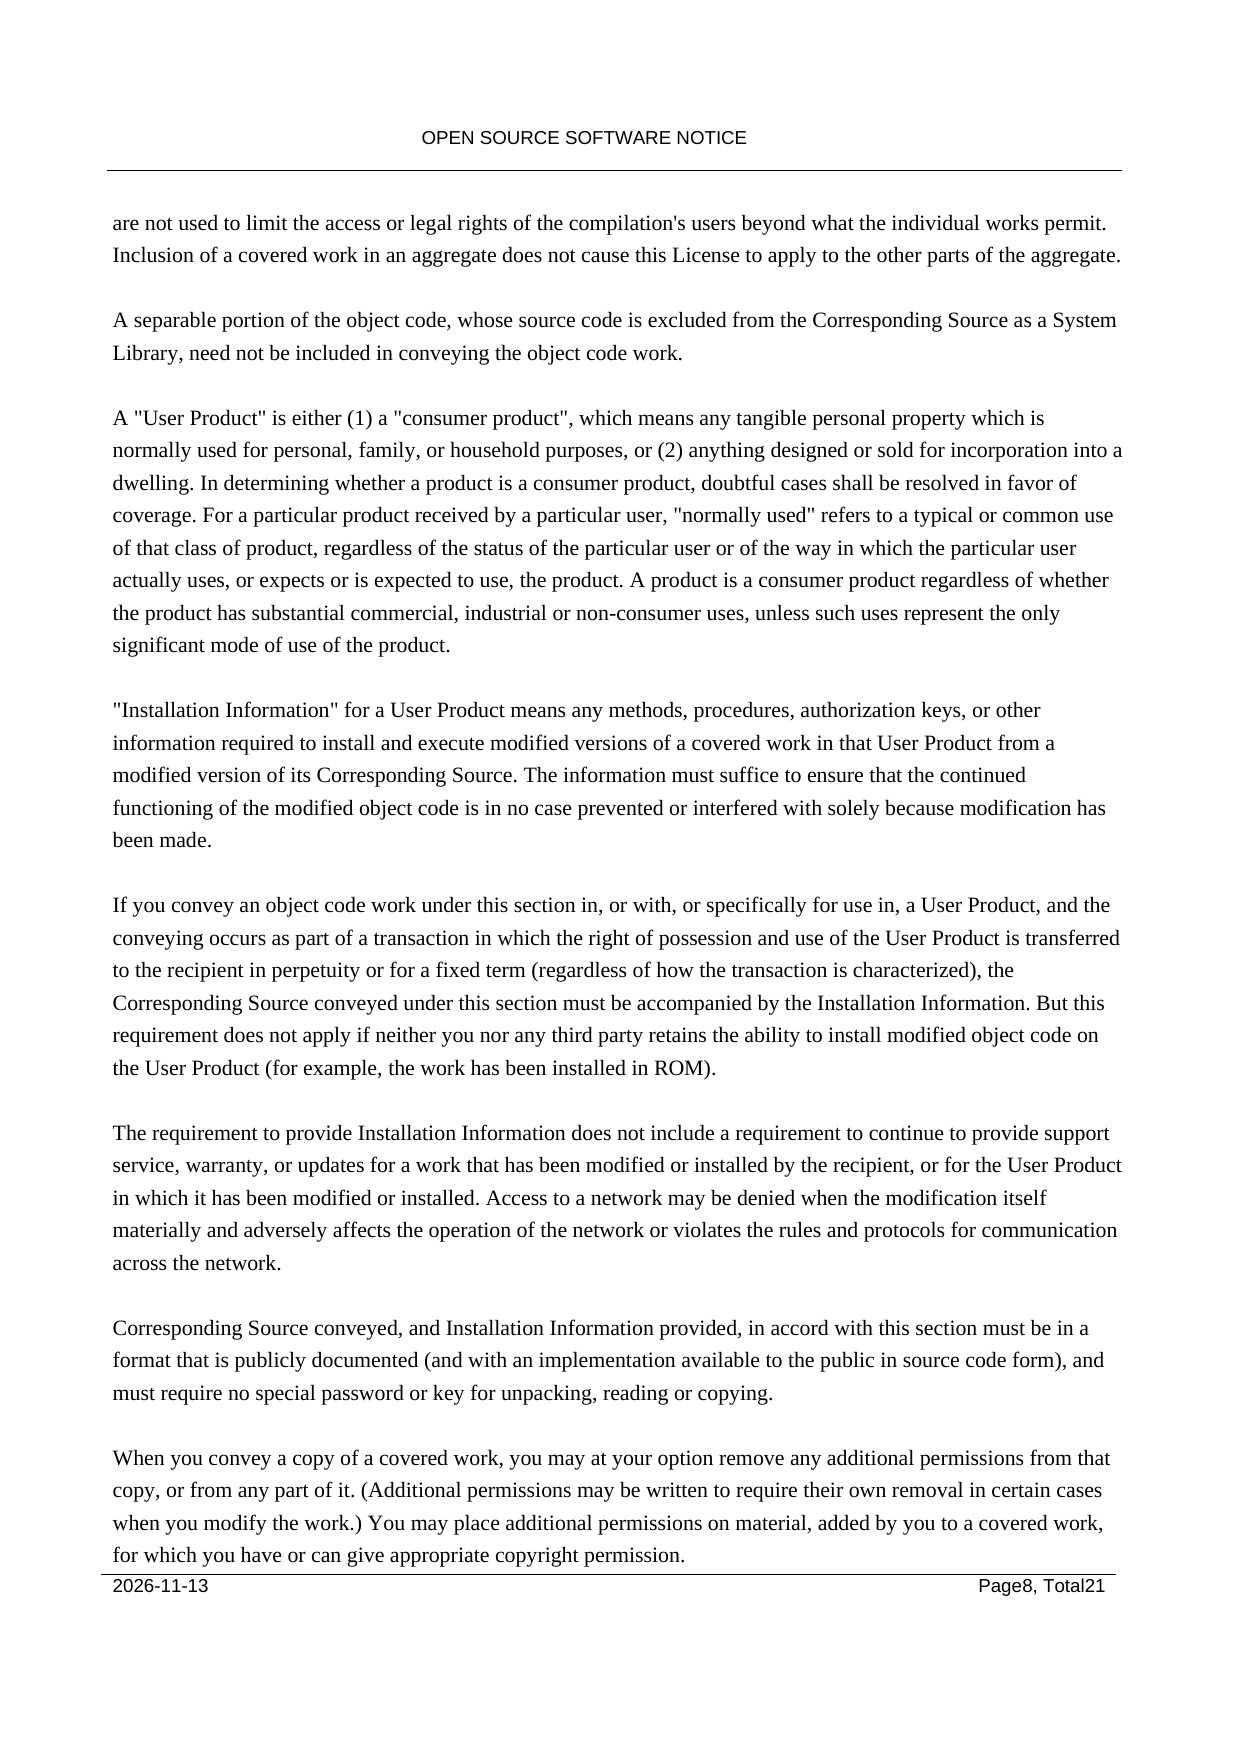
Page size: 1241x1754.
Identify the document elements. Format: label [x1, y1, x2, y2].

text [112, 206, 1128, 1571]
